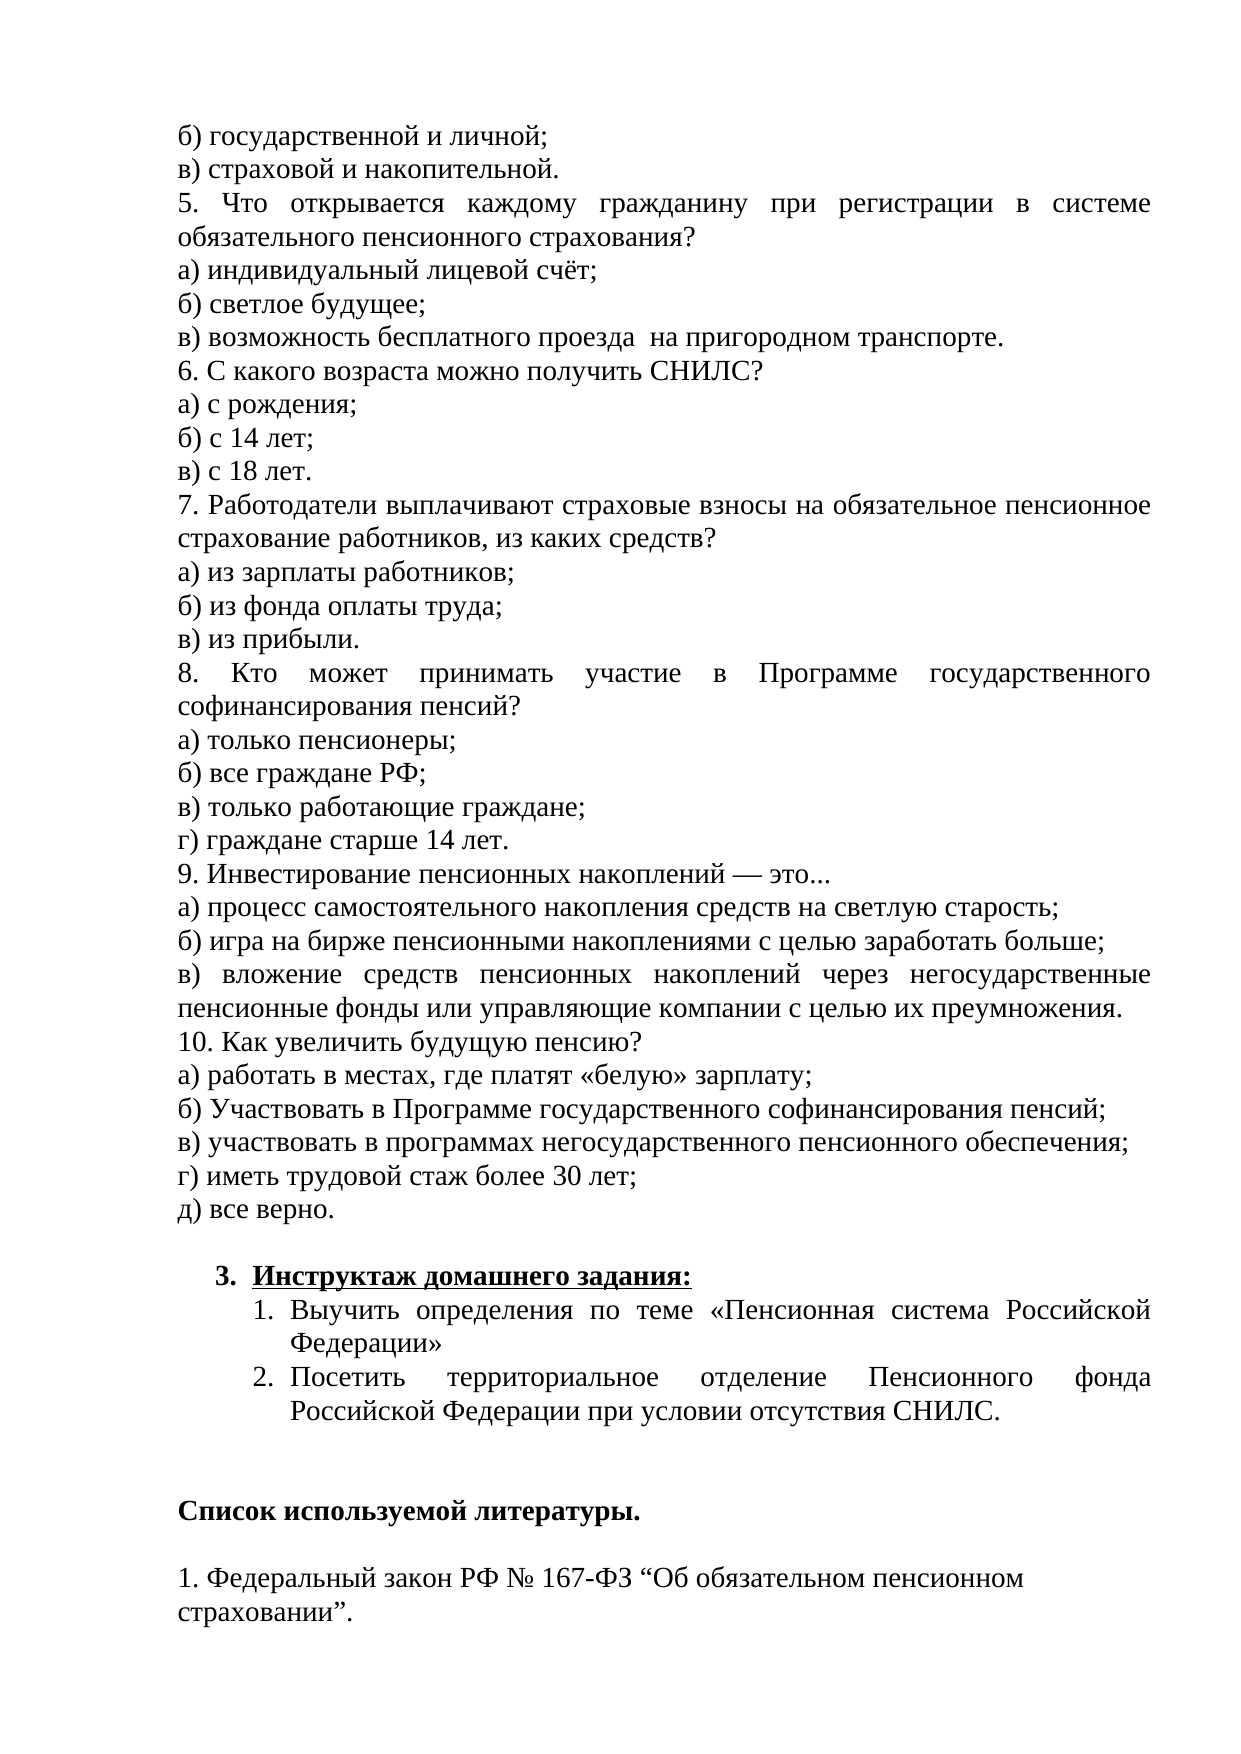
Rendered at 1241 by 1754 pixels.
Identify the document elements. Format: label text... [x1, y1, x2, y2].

text в) вложение средств пенсионных накоплений через негосударственные пенсионные фонды или управляющие компании с целью их преумножения. [177, 957, 1152, 1024]
text б) светлое будущее; [177, 286, 1152, 319]
text в) возможность бесплатного проезда на пригородном транспорте. [177, 319, 1152, 353]
text б) из фонда оплаты труда; [177, 588, 1152, 621]
text 9. Инвестирование пенсионных накоплений — это... [177, 856, 1152, 889]
text 8. Кто может принимать участие в Программе государственного софинансирования пенсий? [177, 655, 1152, 722]
text а) с рождения; [177, 386, 1152, 420]
text в) участвовать в программах негосударственного пенсионного обеспечения; [177, 1124, 1152, 1158]
text д) все верно. [177, 1191, 1152, 1225]
text 10. Как увеличить будущую пенсию? [177, 1024, 1152, 1057]
text а) работать в местах, где платят «белую» зарплату; [177, 1057, 1152, 1091]
text а) из зарплаты работников; [177, 554, 1152, 588]
list Посетить территориальное отделение Пенсионного фонда Российской Федерации при условии отсутствия СНИЛС. [252, 1359, 1152, 1426]
text б) игра на бирже пенсионными накоплениями с целью заработать больше; [177, 923, 1152, 957]
text а) только пенсионеры; [177, 722, 1152, 755]
list Инструктаж домашнего задания: [215, 1258, 1152, 1292]
text в) страховой и накопительной. [177, 152, 1152, 185]
text г) иметь трудовой стаж более 30 лет; [177, 1158, 1152, 1191]
text г) граждане старше 14 лет. [177, 822, 1152, 856]
text а) индивидуальный лицевой счёт; [177, 252, 1152, 286]
text в) с 18 лет. [177, 453, 1152, 487]
text б) с 14 лет; [177, 420, 1152, 453]
text 5. Что открывается каждому гражданину при регистрации в системе обязательного пенсионного страхования? [177, 185, 1152, 252]
text 7. Работодатели выплачивают страховые взносы на обязательное пенсионное страхование работников, из каких средств? [177, 487, 1152, 554]
text 6. С какого возраста можно получить СНИЛС? [177, 353, 1152, 386]
text б) государственной и личной; [177, 118, 1152, 152]
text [177, 1527, 1152, 1627]
text б) все граждане РФ; [177, 755, 1152, 789]
text а) процесс самостоятельного накопления средств на светлую старость; [177, 889, 1152, 923]
text Список используемой литературы. [177, 1493, 1152, 1527]
text в) только работающие граждане; [177, 789, 1152, 822]
list Выучить определения по теме «Пенсионная система Российской Федерации» [252, 1292, 1152, 1359]
text в) из прибыли. [177, 621, 1152, 655]
text б) Участвовать в Программе государственного софинансирования пенсий; [177, 1091, 1152, 1124]
